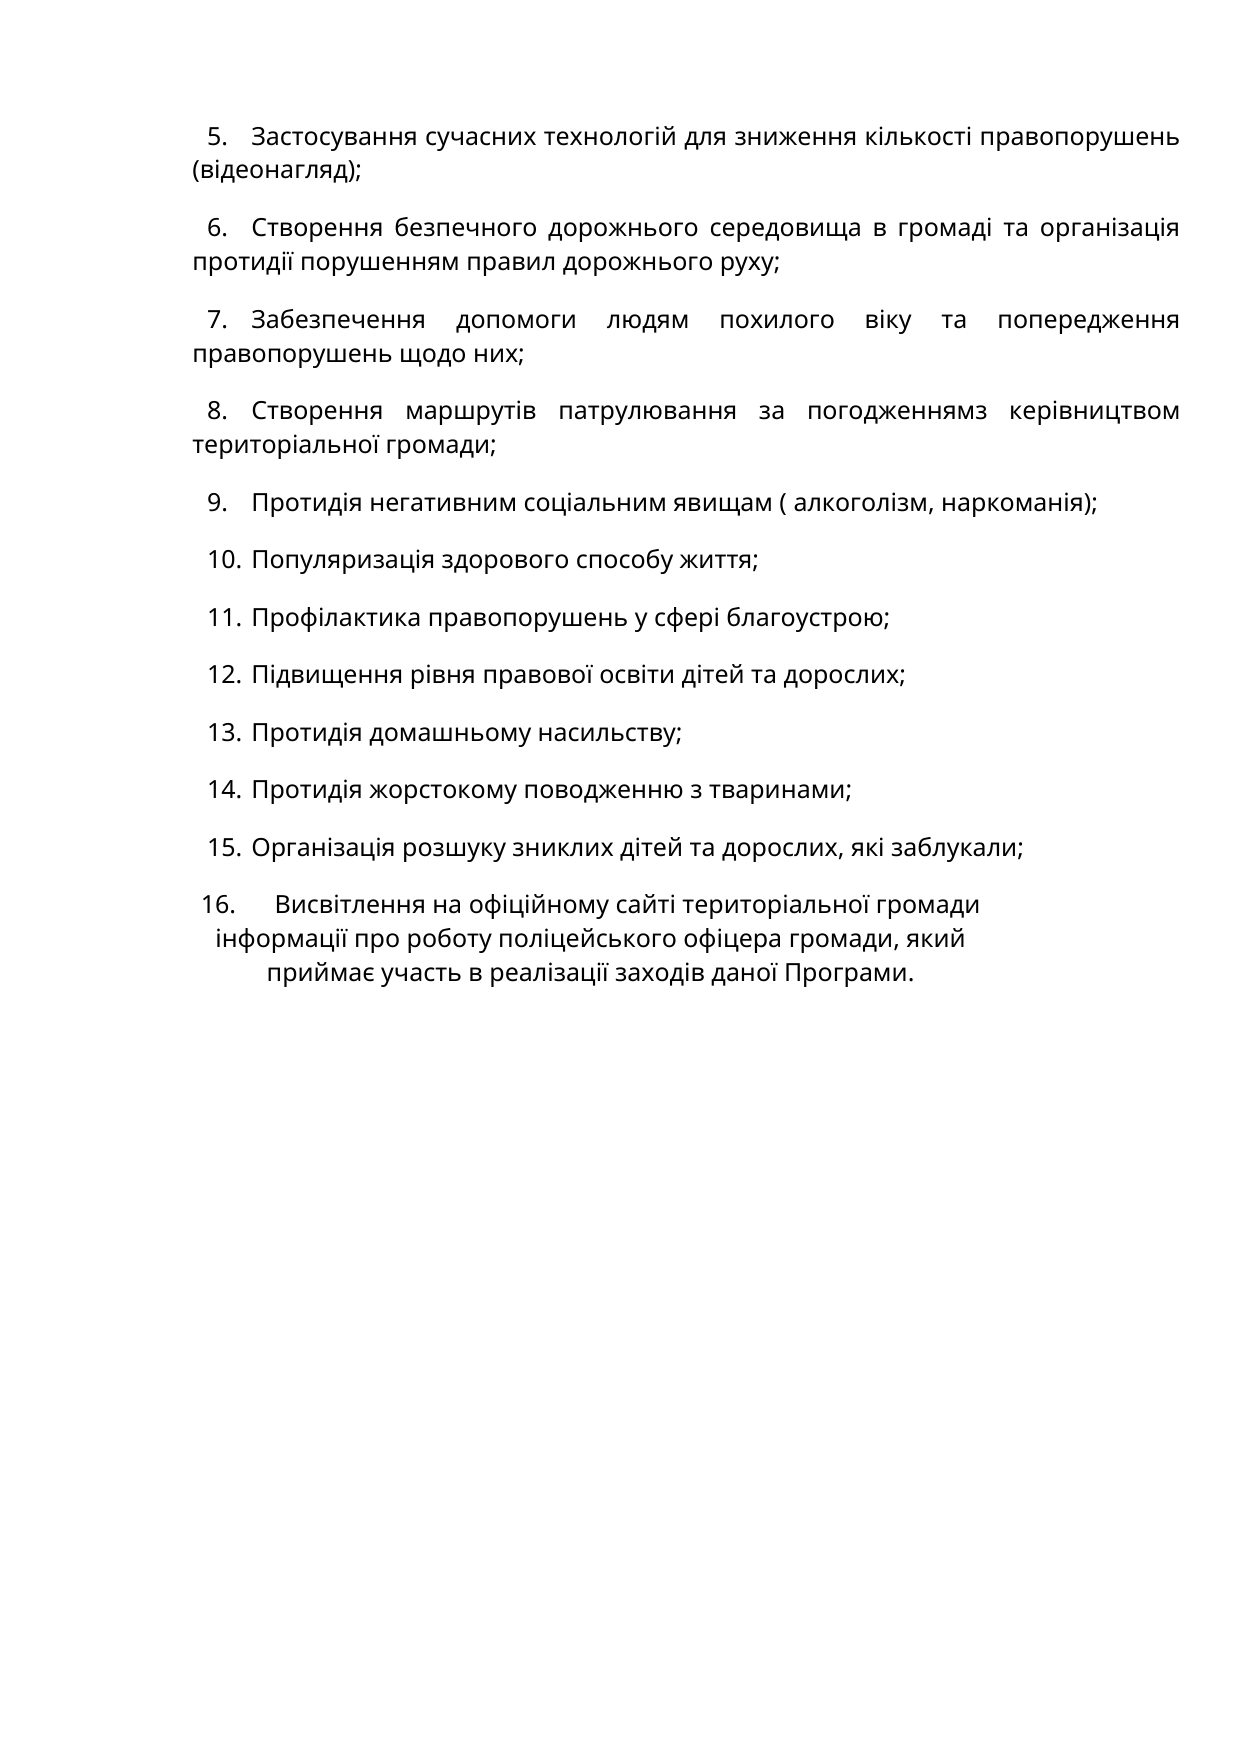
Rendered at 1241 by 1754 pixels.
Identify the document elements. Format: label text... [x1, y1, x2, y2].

list Профілактика правопорушень у сфері благоустрою; [192, 599, 1181, 633]
list Створення маршрутів патрулювання за погодженнямз керівництвом територіальної громади; [192, 393, 1181, 461]
list Висвітлення на офіційному сайті територіальної громади інформації про роботу поліцейського офіцера громади, який приймає участь в реалізації заходів даної Програми. [177, 887, 1004, 989]
list Застосування сучасних технологій для зниження кількості правопорушень (відеонагляд); [192, 118, 1181, 186]
list Підвищення рівня правової освіти дітей та дорослих; [192, 657, 1181, 691]
list Організація розшуку зниклих дітей та дорослих, які заблукали; [192, 829, 1181, 863]
list Протидія жорстокому поводженню з тваринами; [192, 772, 1181, 806]
list Популяризація здорового способу життя; [192, 542, 1181, 576]
list Створення безпечного дорожнього середовища в громаді та організація протидії порушенням правил дорожнього руху; [192, 210, 1181, 278]
list Забезпечення допомоги людям похилого віку та попередження правопорушень щодо них; [192, 301, 1181, 369]
list Протидія негативним соціальним явищам ( алкоголізм, наркоманія); [192, 484, 1181, 518]
list Протидія домашньому насильству; [192, 714, 1181, 748]
